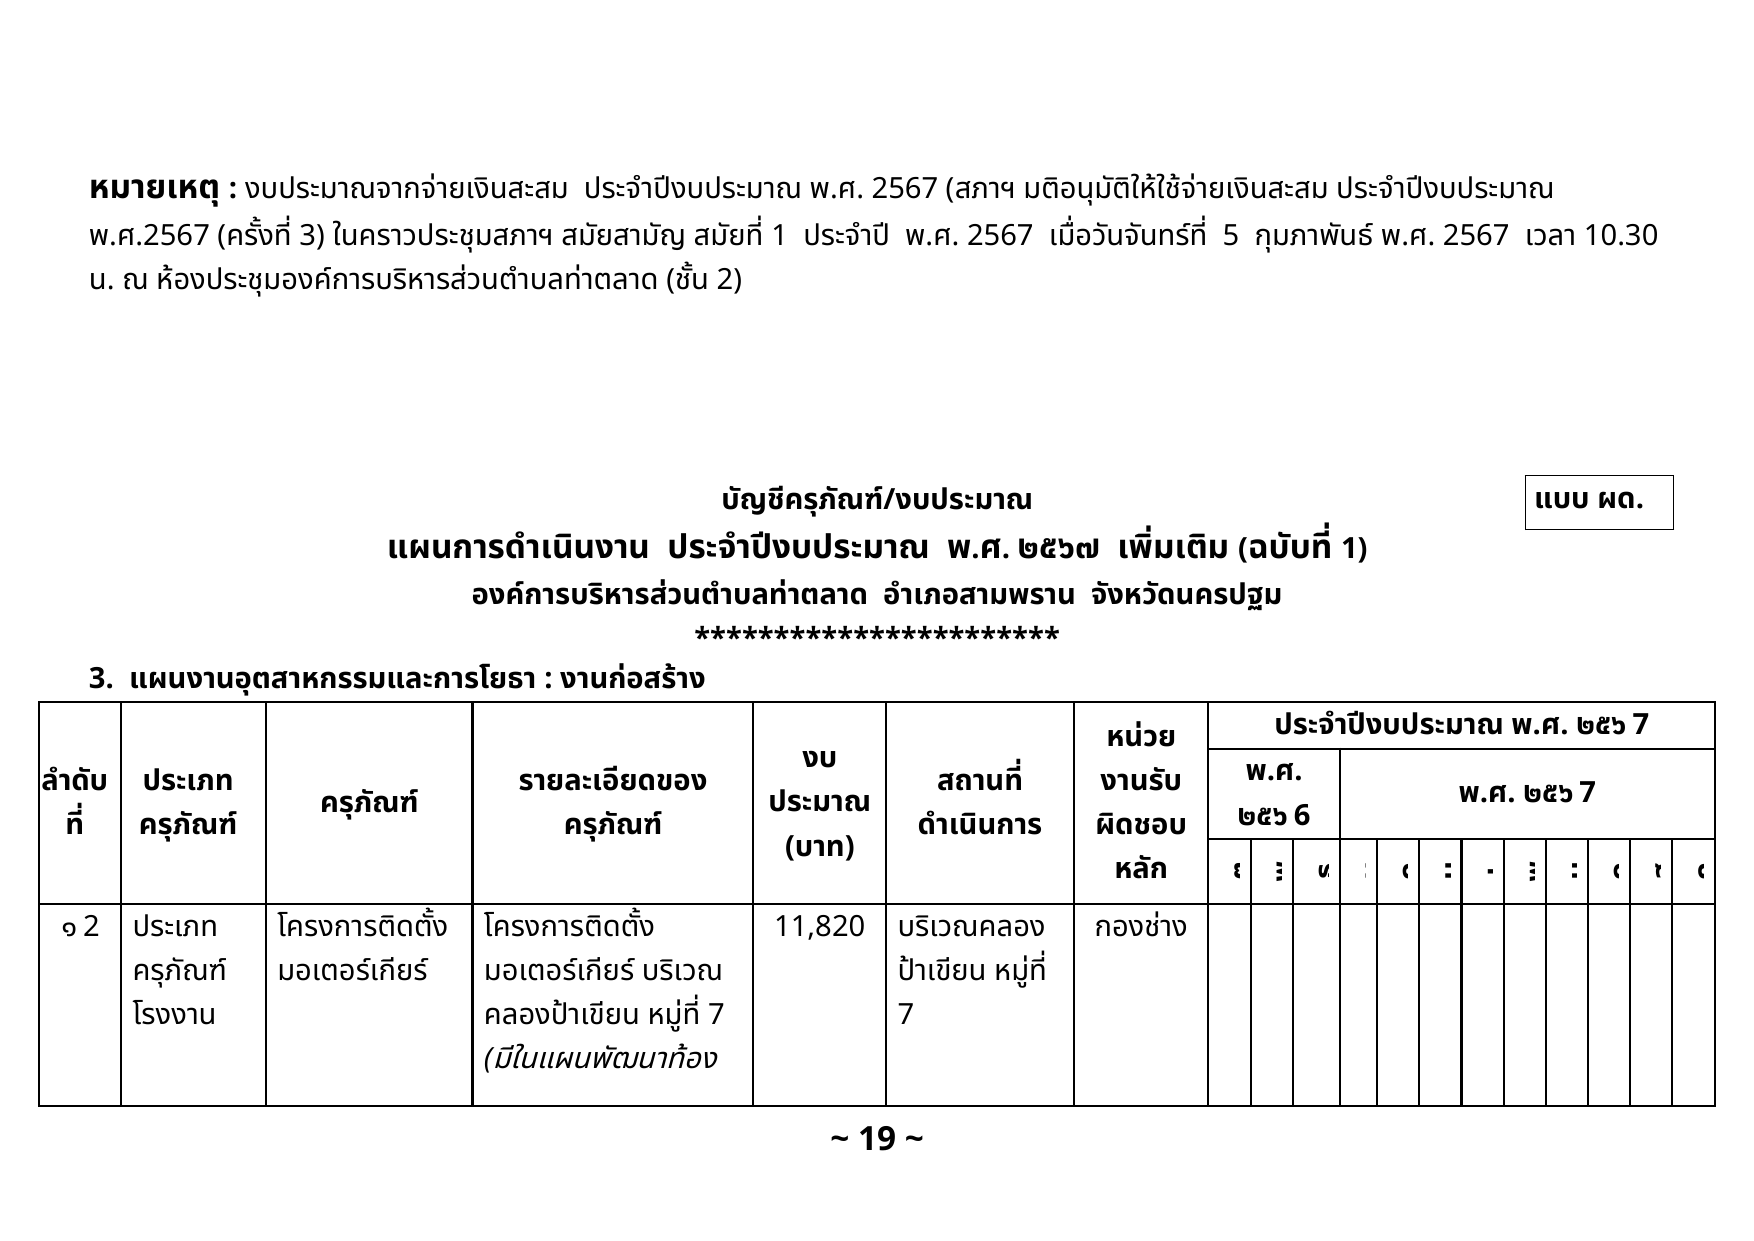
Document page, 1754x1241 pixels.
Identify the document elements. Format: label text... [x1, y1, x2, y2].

table_header สถานที่ ดำเนินการ [887, 703, 1073, 903]
table_cell ก.พ. [1378, 840, 1418, 903]
table_header งบประมาณ (บาท) [754, 703, 885, 903]
table_header รายละเอียดของครุภัณฑ์ [474, 703, 752, 903]
table_cell ต.ค. [1209, 840, 1250, 903]
table_header หน่วยงานรับผิดชอบหลัก [1075, 703, 1207, 903]
table_cell [1420, 905, 1460, 1105]
text *********************** [89, 617, 1665, 657]
table_cell ก.ค. [1589, 840, 1629, 903]
table_cell [1341, 905, 1376, 1105]
table_cell [1589, 905, 1629, 1105]
table_cell [1547, 905, 1587, 1105]
table_cell [1294, 905, 1339, 1105]
table_header ครุภัณฑ์ [267, 703, 471, 903]
table_cell พ.ศ. ๒๕๖6 [1209, 750, 1339, 838]
table_cell ส.ค. [1631, 840, 1671, 903]
text หมายเหตุ : งบประมาณจากจ่ายเงินสะสม ประจำปีงบประมาณ พ.ศ. 2567 (สภาฯ มติอนุมัติให้ใช้จ่ายเงินสะสม ประจำปีงบประมาณ พ.ศ.2567 (ครั้งที่ 3) ในคราวประชุมสภาฯ สมัยสามัญ สมัยที่ 1 ประจำปี พ.ศ. 2567 เมื่อวันจันทร์ที่ 5 กุมภาพันธ์ พ.ศ. 2567 เวลา 10.30 น. ณ ห้องประชุมองค์การบริหารส่วนตำบลท่าตลาด (ชั้น 2) [89, 163, 1665, 302]
table_cell เม.ย. [1463, 840, 1503, 903]
table_cell [1673, 905, 1714, 1105]
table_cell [267, 905, 471, 1105]
table_cell พ.ค. [1505, 840, 1545, 903]
text 3. แผนงานอุตสาหกรรมและการโยธา : งานก่อสร้าง [89, 657, 1665, 701]
table_header ประเภทครุภัณฑ์ [122, 703, 265, 903]
table_cell ธ.ค. [1294, 840, 1339, 903]
table_cell พ.ย. [1252, 840, 1292, 903]
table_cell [122, 905, 265, 1105]
table_cell [1505, 905, 1545, 1105]
table_header ลำดับที่ [40, 703, 120, 903]
table_cell ก.ย. [1673, 840, 1714, 903]
table_cell กองช่าง [1075, 905, 1207, 1105]
table_cell มิ.ย. [1547, 840, 1587, 903]
table_cell [1209, 905, 1250, 1105]
table_cell มี.ค. [1420, 840, 1460, 903]
table_cell ๑2 [40, 905, 120, 1105]
table_cell [1463, 905, 1503, 1105]
text บัญชีครุภัณฑ์/งบประมาณ [89, 478, 1519, 523]
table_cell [887, 905, 1073, 1105]
text แผนการดำเนินงาน ประจำปีงบประมาณ พ.ศ. ๒๕๖๗ เพิ่มเติม (ฉบับที่ 1) [89, 523, 1665, 573]
text องค์การบริหารส่วนตำบลท่าตลาด อำเภอสามพราน จังหวัดนครปฐม [89, 573, 1665, 617]
table_cell 11,820 [754, 905, 885, 1105]
table_header ประจำปีงบประมาณ พ.ศ. ๒๕๖7 [1209, 703, 1714, 747]
table_cell ม.ค. [1341, 840, 1376, 903]
table_cell พ.ศ. ๒๕๖7 [1341, 750, 1714, 838]
table_cell [1378, 905, 1418, 1105]
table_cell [474, 905, 752, 1105]
table_cell [1631, 905, 1671, 1105]
table_cell [1252, 905, 1292, 1105]
